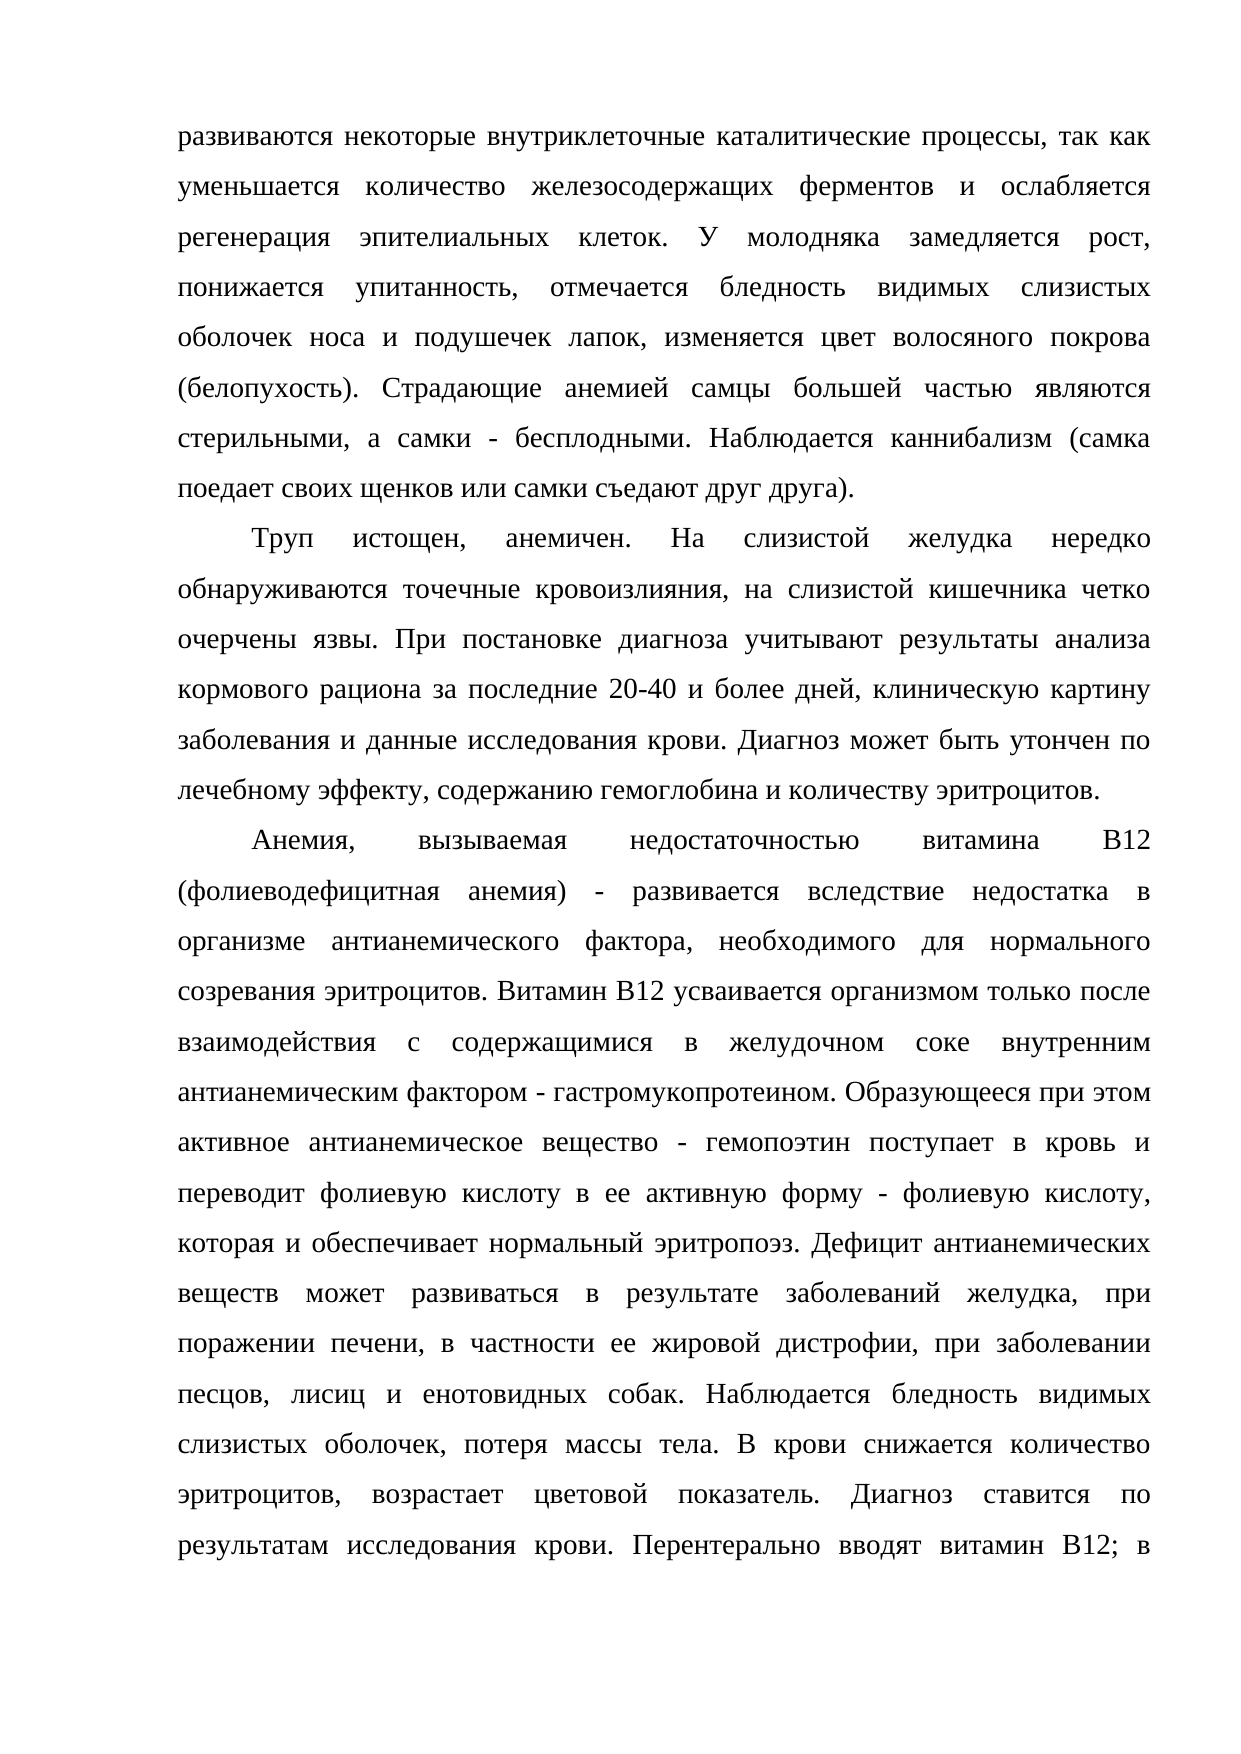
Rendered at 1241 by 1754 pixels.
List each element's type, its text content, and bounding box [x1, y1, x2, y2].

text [177, 822, 1152, 1560]
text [177, 118, 1152, 504]
text Труп истощен, анемичен. На слизистой желудка нередко обнаруживаются точечные кровоизлияния, на слизистой кишечника четко очерчены язвы. При постановке диагноза учитывают результаты анализа кормового рациона за последние 20-40 и более дней, клиническую картину заболевания и данные исследования крови. Диагноз может быть утончен по лечебному эффекту, содержанию гемоглобина и количеству эритроцитов. [177, 521, 1152, 806]
